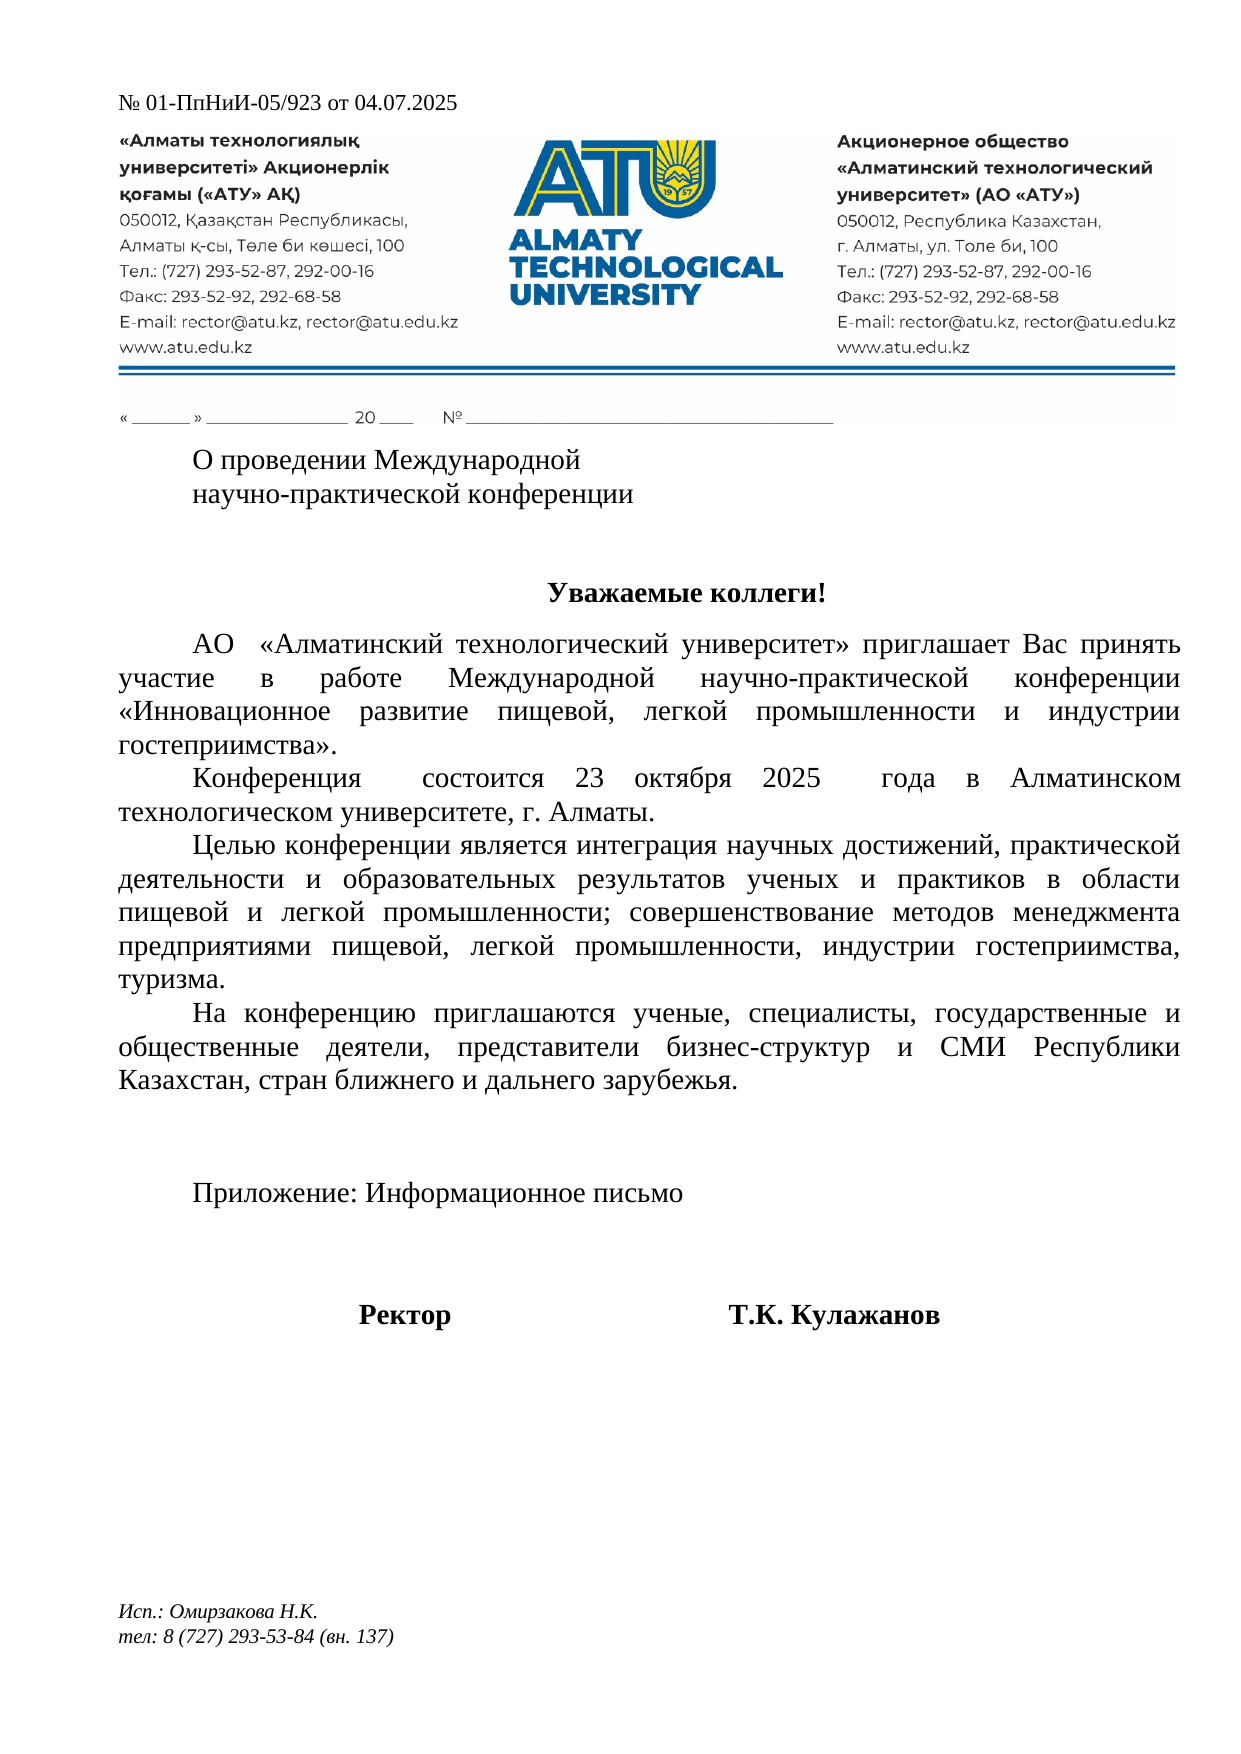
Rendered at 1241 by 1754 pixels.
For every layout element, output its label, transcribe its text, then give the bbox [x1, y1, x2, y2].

text № 01-ПпНиИ-05/923 от 04.07.2025 [118, 89, 1181, 115]
text Уважаемые коллеги! [118, 576, 1181, 609]
text Исп.: Омирзакова Н.К. [118, 1596, 1181, 1624]
text Ректор Т.К. Кулажанов [118, 1297, 1181, 1331]
text На конференцию приглашаются ученые, специалисты, государственные и общественные деятели, представители бизнес-структур и СМИ Республики Казахстан, стран ближнего и дальнего зарубежья. [118, 995, 1181, 1096]
text Конференция состоится 23 октября 2025 года в Алматинском технологическом университете, г. Алматы. [118, 760, 1181, 827]
text АО «Алматинский технологический университет» приглашает Вас принять участие в работе Международной научно-практической конференции «Инновационное развитие пищевой, легкой промышленности и индустрии гостеприимства». [118, 626, 1181, 760]
text научно-практической конференции [118, 476, 1181, 509]
text Приложение: Информационное письмо [118, 1175, 1181, 1208]
picture [118, 133, 1175, 424]
text О проведении Международной [118, 442, 1181, 476]
text Целью конференции является интеграция научных достижений, практической деятельности и образовательных результатов ученых и практиков в области пищевой и легкой промышленности; совершенствование методов менеджмента предприятиями пищевой, легкой промышленности, индустрии гостеприимства, туризма. [118, 827, 1181, 995]
text тел: 8 (727) 293-53-84 (вн. 137) [118, 1624, 1181, 1648]
